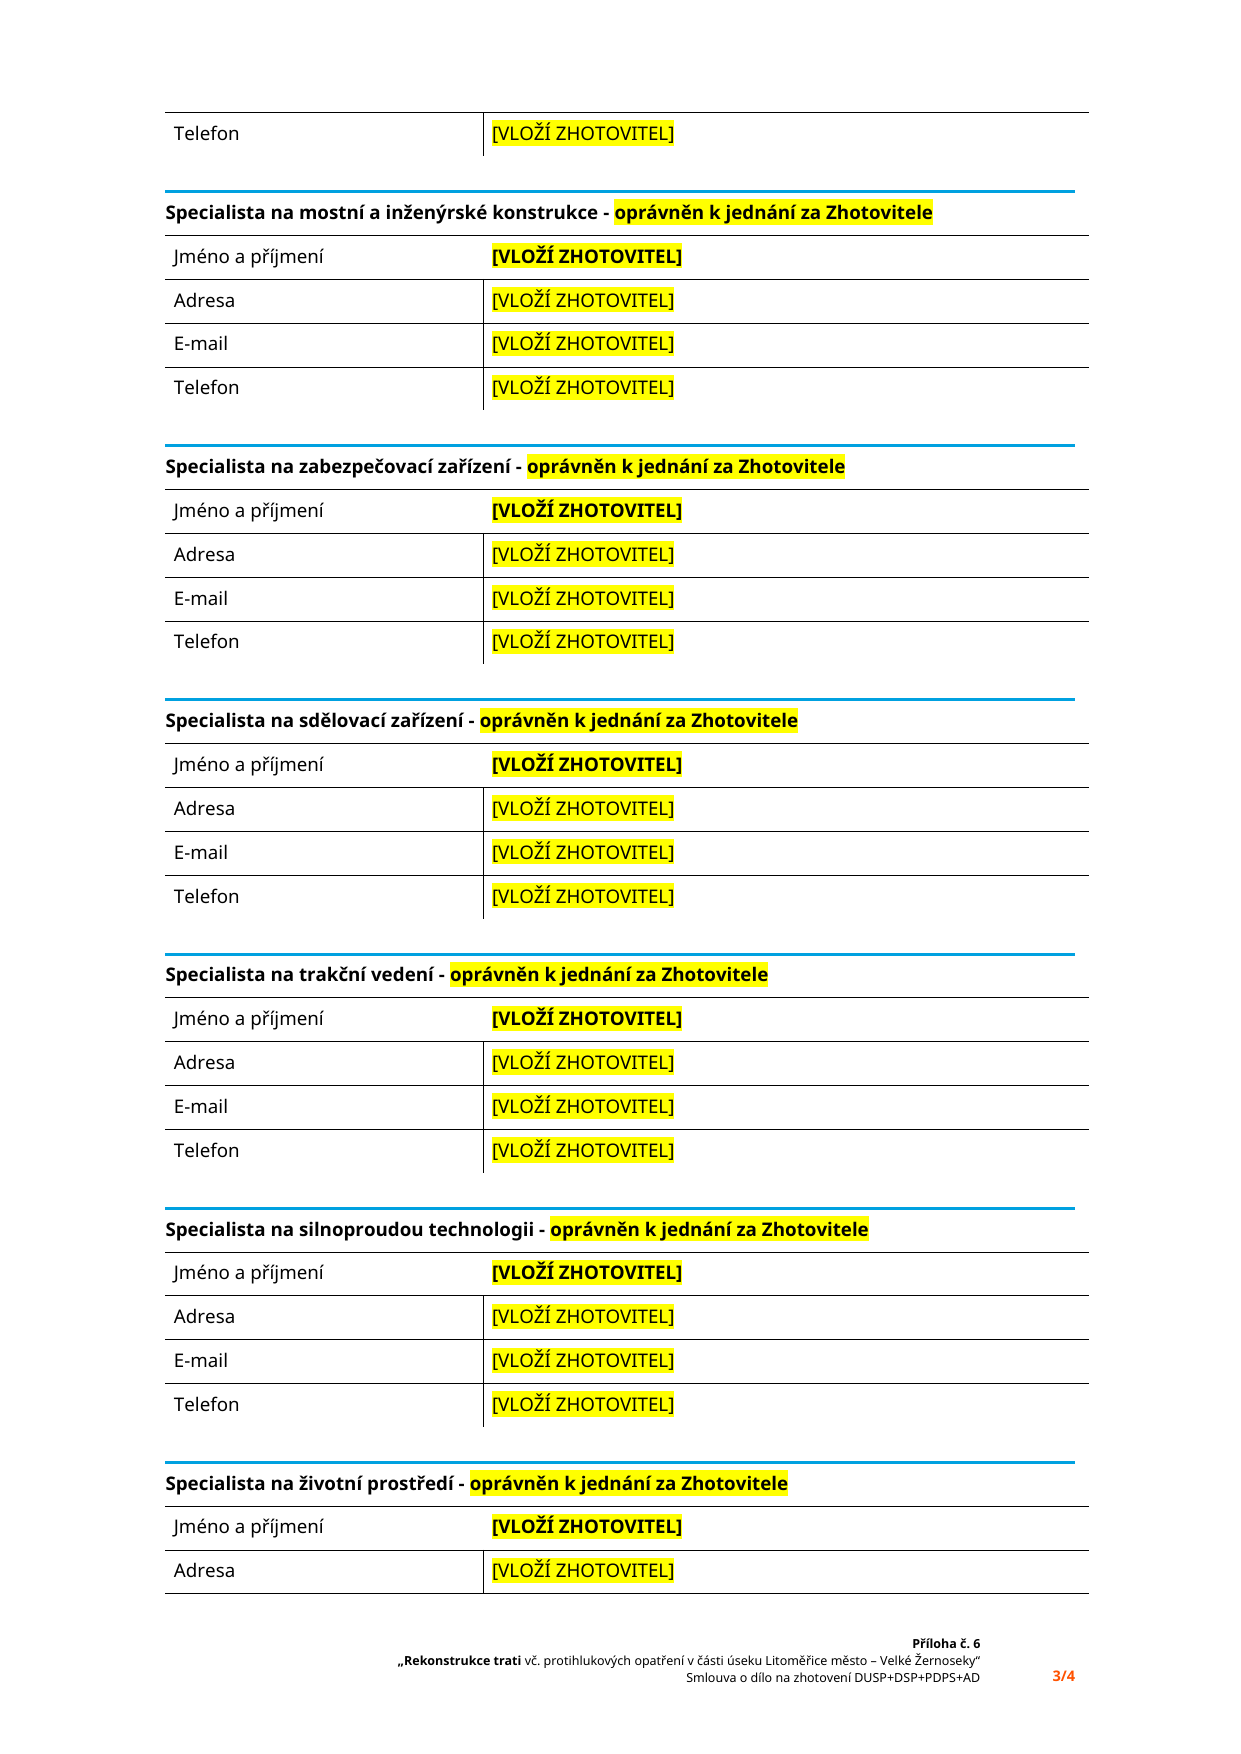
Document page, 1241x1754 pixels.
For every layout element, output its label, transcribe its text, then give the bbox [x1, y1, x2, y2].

table_cell Adresa [165, 1042, 483, 1085]
table_cell Adresa [165, 1551, 483, 1593]
table_cell E-mail [165, 832, 483, 875]
table_cell [VLOŽÍ ZHOTOVITEL] [484, 534, 1089, 577]
table_cell [VLOŽÍ ZHOTOVITEL] [484, 324, 1089, 366]
table_header Jméno a příjmení [165, 1253, 484, 1295]
table_cell Telefon [165, 1384, 483, 1427]
table_cell [VLOŽÍ ZHOTOVITEL] [484, 280, 1089, 322]
table_cell [VLOŽÍ ZHOTOVITEL] [484, 368, 1089, 410]
table_cell [VLOŽÍ ZHOTOVITEL] [484, 1042, 1089, 1085]
table_cell Telefon [165, 1130, 483, 1173]
table_header [VLOŽÍ ZHOTOVITEL] [484, 998, 1089, 1041]
table_header [VLOŽÍ ZHOTOVITEL] [484, 490, 1089, 533]
table_cell [VLOŽÍ ZHOTOVITEL] [484, 1086, 1089, 1129]
table_header [VLOŽÍ ZHOTOVITEL] [484, 236, 1089, 279]
table_cell [VLOŽÍ ZHOTOVITEL] [484, 832, 1089, 875]
table_cell [VLOŽÍ ZHOTOVITEL] [484, 622, 1089, 664]
text Specialista na zabezpečovací zařízení - oprávněn k jednání za Zhotovitele [165, 447, 1075, 479]
table_cell E-mail [165, 1086, 483, 1129]
table_cell Telefon [165, 876, 483, 918]
table_cell Telefon [165, 113, 483, 156]
table_cell Adresa [165, 280, 483, 322]
table_cell [VLOŽÍ ZHOTOVITEL] [484, 113, 1089, 156]
text Specialista na silnoproudou technologii - oprávněn k jednání za Zhotovitele [165, 1210, 1075, 1241]
table_header [VLOŽÍ ZHOTOVITEL] [484, 1507, 1089, 1549]
table_cell [VLOŽÍ ZHOTOVITEL] [484, 1551, 1089, 1593]
text Specialista na životní prostředí - oprávněn k jednání za Zhotovitele [165, 1464, 1075, 1496]
table_cell [VLOŽÍ ZHOTOVITEL] [484, 578, 1089, 621]
table_header Jméno a příjmení [165, 998, 484, 1041]
table_header [VLOŽÍ ZHOTOVITEL] [484, 744, 1089, 787]
table_cell E-mail [165, 1340, 483, 1383]
table_cell [VLOŽÍ ZHOTOVITEL] [484, 876, 1089, 918]
table_cell [VLOŽÍ ZHOTOVITEL] [484, 1384, 1089, 1427]
table_cell [VLOŽÍ ZHOTOVITEL] [484, 788, 1089, 831]
table_cell [VLOŽÍ ZHOTOVITEL] [484, 1340, 1089, 1383]
table_cell Telefon [165, 368, 483, 410]
table_header Jméno a příjmení [165, 744, 484, 787]
table_cell Adresa [165, 534, 483, 577]
text Specialista na sdělovací zařízení - oprávněn k jednání za Zhotovitele [165, 701, 1075, 733]
text Specialista na mostní a inženýrské konstrukce - oprávněn k jednání za Zhotovitele [165, 193, 1075, 225]
table_cell [VLOŽÍ ZHOTOVITEL] [484, 1130, 1089, 1173]
table_header Jméno a příjmení [165, 236, 484, 279]
table_header Jméno a příjmení [165, 1507, 484, 1549]
text Specialista na trakční vedení - oprávněn k jednání za Zhotovitele [165, 956, 1075, 987]
table_cell [VLOŽÍ ZHOTOVITEL] [484, 1296, 1089, 1339]
table_header [VLOŽÍ ZHOTOVITEL] [484, 1253, 1089, 1295]
table_cell Adresa [165, 1296, 483, 1339]
table_cell Adresa [165, 788, 483, 831]
table_cell Telefon [165, 622, 483, 664]
table_cell E-mail [165, 578, 483, 621]
table_header Jméno a příjmení [165, 490, 484, 533]
table_cell E-mail [165, 324, 483, 366]
